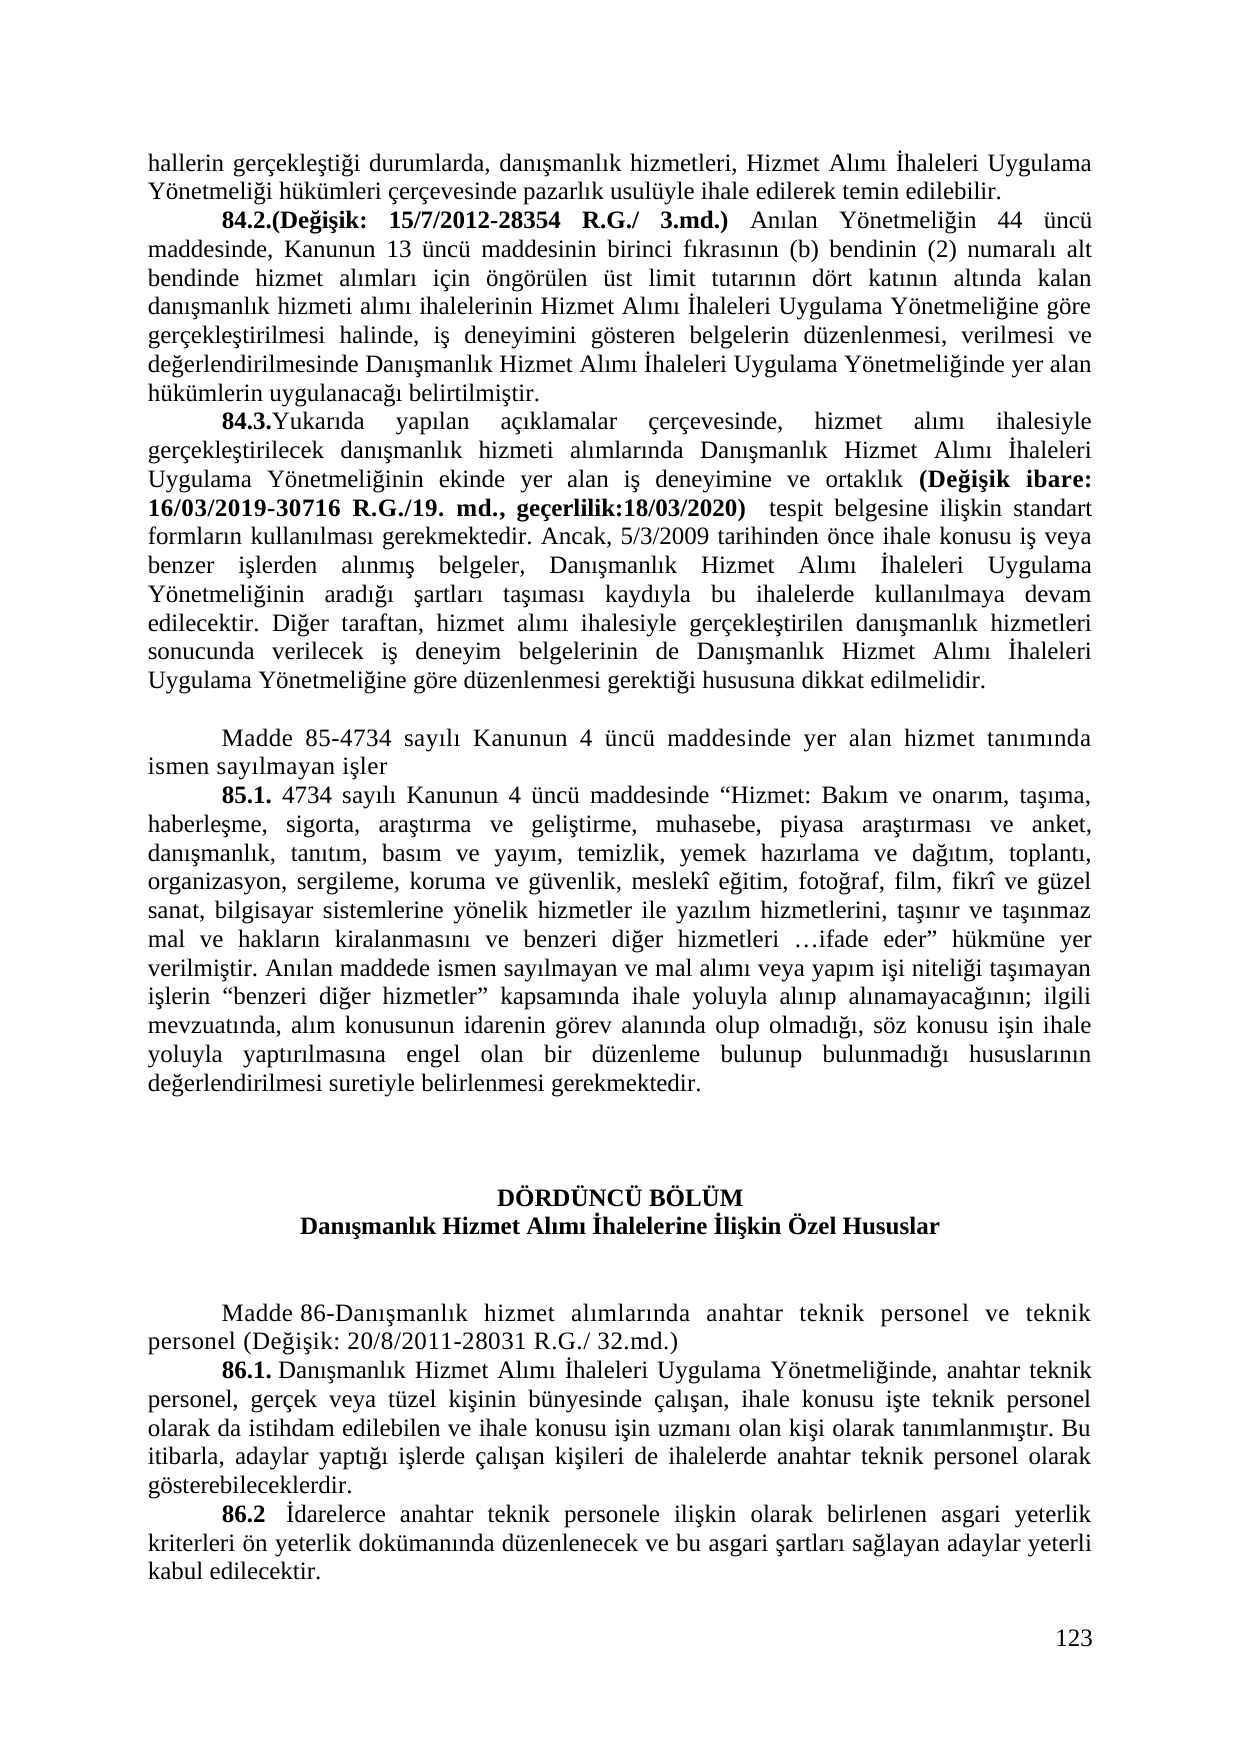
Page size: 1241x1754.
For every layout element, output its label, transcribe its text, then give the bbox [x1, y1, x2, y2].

subtitle Madde 86-Danışmanlık hizmet alımlarında anahtar teknik personel ve teknik personel (Değişik: 20/8/2011-28031 R.G./ 32.md.) [148, 1298, 1092, 1355]
text 84.3.Yukarıda yapılan açıklamalar çerçevesinde, hizmet alımı ihalesiyle gerçekleştirilecek danışmanlık hizmeti alımlarında Danışmanlık Hizmet Alımı İhaleleri Uygulama Yönetmeliğinin ekinde yer alan iş deneyimine ve ortaklık (Değişik ibare: 16/03/2019-30716 R.G./19. md., geçerlilik:18/03/2020) tespit belgesine ilişkin standart formların kullanılması gerekmektedir. Ancak, 5/3/2009 tarihinden önce ihale konusu iş veya benzer işlerden alınmış belgeler, Danışmanlık Hizmet Alımı İhaleleri Uygulama Yönetmeliğinin aradığı şartları taşıması kaydıyla bu ihalelerde kullanılmaya devam edilecektir. Diğer taraftan, hizmet alımı ihalesiyle gerçekleştirilen danışmanlık hizmetleri sonucunda verilecek iş deneyim belgelerinin de Danışmanlık Hizmet Alımı İhaleleri Uygulama Yönetmeliğine göre düzenlenmesi gerektiği hususuna dikkat edilmelidir. [148, 406, 1092, 694]
text 86.1. Danışmanlık Hizmet Alımı İhaleleri Uygulama Yönetmeliğinde, anahtar teknik personel, gerçek veya tüzel kişinin bünyesinde çalışan, ihale konusu işte teknik personel olarak da istihdam edilebilen ve ihale konusu işin uzmanı olan kişi olarak tanımlanmıştır. Bu itibarla, adaylar yaptığı işlerde çalışan kişileri de ihalelerde anahtar teknik personel olarak gösterebileceklerdir. [148, 1355, 1092, 1499]
text 85.1. 4734 sayılı Kanunun 4 üncü maddesinde “Hizmet: Bakım ve onarım, taşıma, haberleşme, sigorta, araştırma ve geliştirme, muhasebe, piyasa araştırması ve anket, danışmanlık, tanıtım, basım ve yayım, temizlik, yemek hazırlama ve dağıtım, toplantı, organizasyon, sergileme, koruma ve güvenlik, meslekî eğitim, fotoğraf, film, fikrî ve güzel sanat, bilgisayar sistemlerine yönelik hizmetler ile yazılım hizmetlerini, taşınır ve taşınmaz mal ve hakların kiralanmasını ve benzeri diğer hizmetleri …ifade eder” hükmüne yer verilmiştir. Anılan maddede ismen sayılmayan ve mal alımı veya yapım işi niteliği taşımayan işlerin “benzeri diğer hizmetler” kapsamında ihale yoluyla alınıp alınamayacağının; ilgili mevzuatında, alım konusunun idarenin görev alanında olup olmadığı, söz konusu işin ihale yoluyla yaptırılmasına engel olan bir düzenleme bulunup bulunmadığı hususlarının değerlendirilmesi suretiyle belirlenmesi gerekmektedir. [148, 780, 1092, 1096]
text 84.2.(Değişik: 15/7/2012-28354 R.G./ 3.md.) Anılan Yönetmeliğin 44 üncü maddesinde, Kanunun 13 üncü maddesinin birinci fıkrasının (b) bendinin (2) numaralı alt bendinde hizmet alımları için öngörülen üst limit tutarının dört katının altında kalan danışmanlık hizmeti alımı ihalelerinin Hizmet Alımı İhaleleri Uygulama Yönetmeliğine göre gerçekleştirilmesi halinde, iş deneyimini gösteren belgelerin düzenlenmesi, verilmesi ve değerlendirilmesinde Danışmanlık Hizmet Alımı İhaleleri Uygulama Yönetmeliğinde yer alan hükümlerin uygulanacağı belirtilmiştir. [148, 205, 1092, 406]
subtitle Danışmanlık Hizmet Alımı İhalelerine İlişkin Özel Hususlar [148, 1211, 1092, 1240]
subtitle DÖRDÜNCÜ BÖLÜM [148, 1183, 1092, 1211]
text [148, 148, 1092, 205]
subtitle Madde 85-4734 sayılı Kanunun 4 üncü maddesinde yer alan hizmet tanımında ismen sayılmayan işler [148, 723, 1092, 780]
text 86.2 İdarelerce anahtar teknik personele ilişkin olarak belirlenen asgari yeterlik kriterleri ön yeterlik dokümanında düzenlenecek ve bu asgari şartları sağlayan adaylar yeterli kabul edilecektir. [148, 1499, 1092, 1585]
